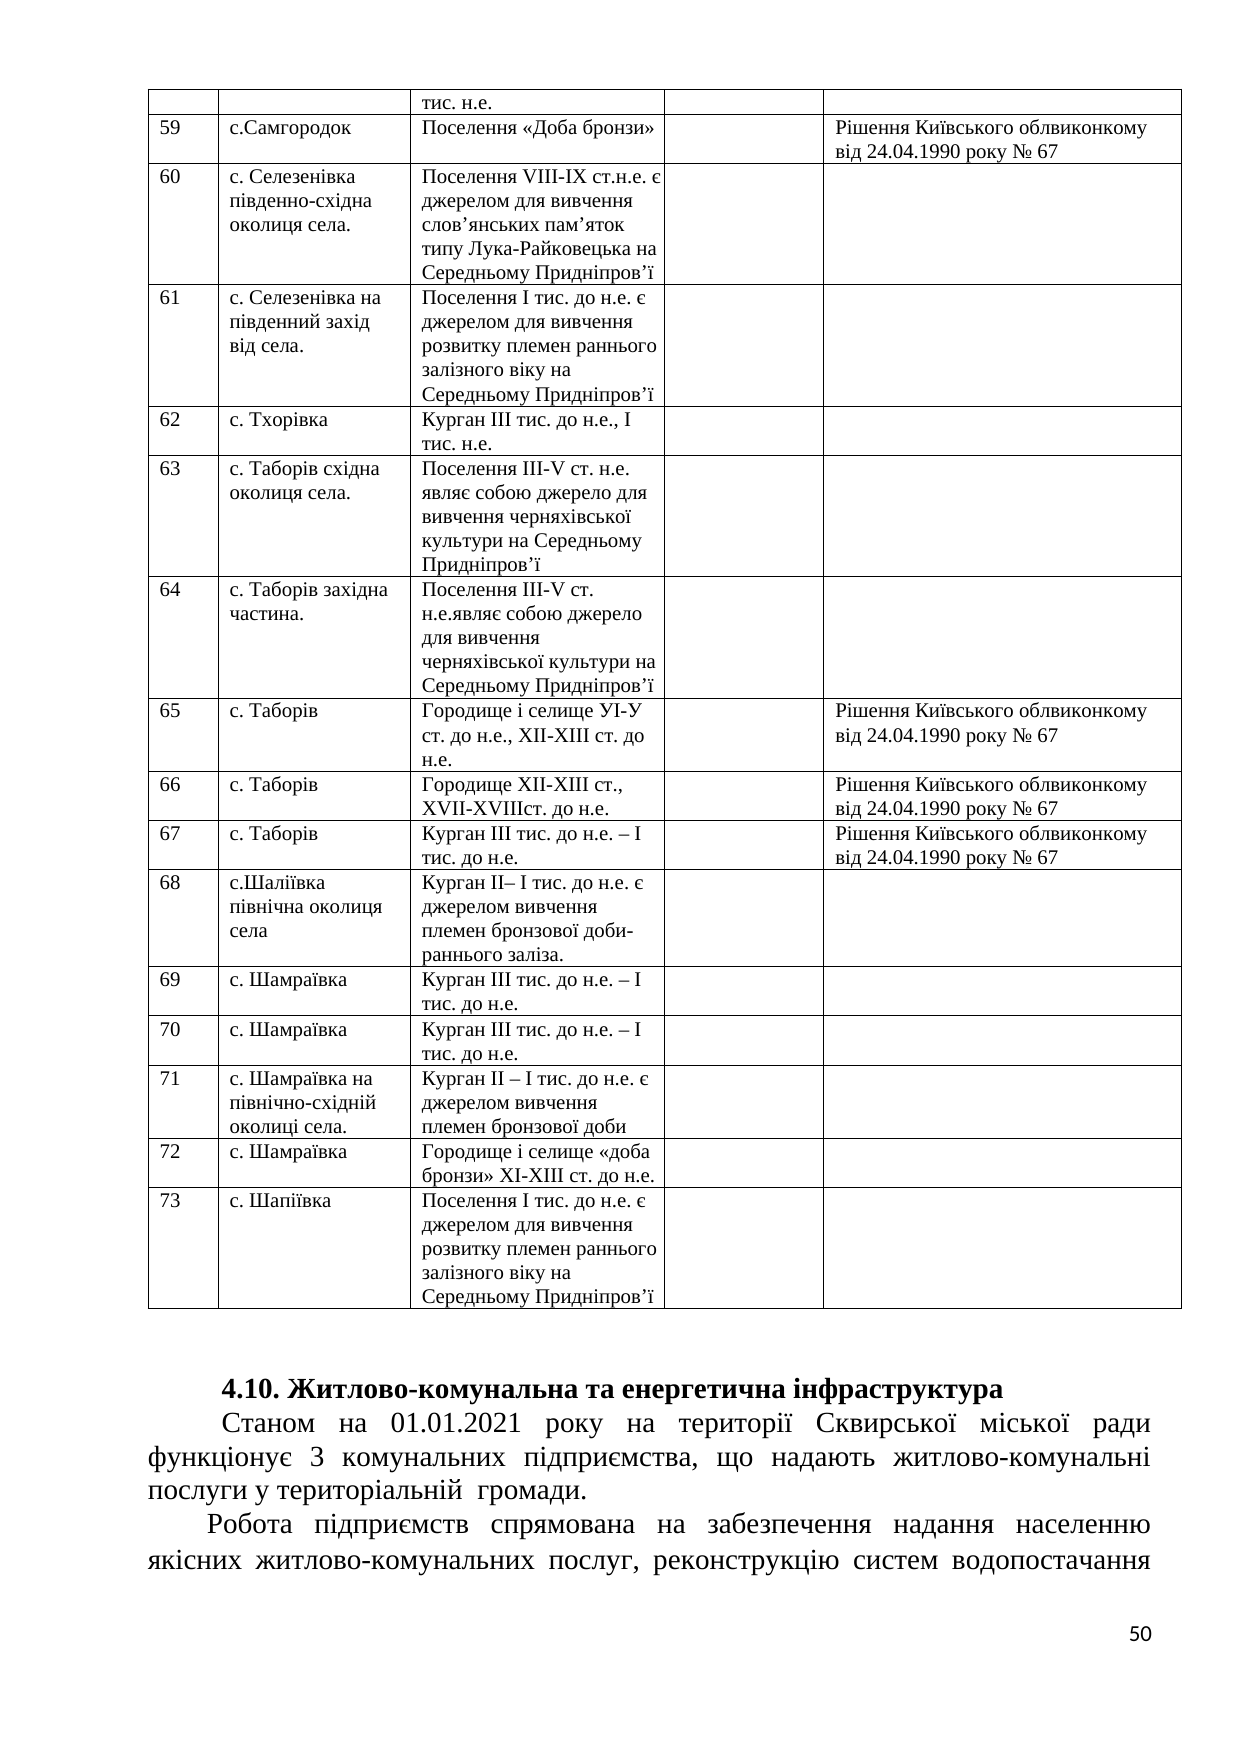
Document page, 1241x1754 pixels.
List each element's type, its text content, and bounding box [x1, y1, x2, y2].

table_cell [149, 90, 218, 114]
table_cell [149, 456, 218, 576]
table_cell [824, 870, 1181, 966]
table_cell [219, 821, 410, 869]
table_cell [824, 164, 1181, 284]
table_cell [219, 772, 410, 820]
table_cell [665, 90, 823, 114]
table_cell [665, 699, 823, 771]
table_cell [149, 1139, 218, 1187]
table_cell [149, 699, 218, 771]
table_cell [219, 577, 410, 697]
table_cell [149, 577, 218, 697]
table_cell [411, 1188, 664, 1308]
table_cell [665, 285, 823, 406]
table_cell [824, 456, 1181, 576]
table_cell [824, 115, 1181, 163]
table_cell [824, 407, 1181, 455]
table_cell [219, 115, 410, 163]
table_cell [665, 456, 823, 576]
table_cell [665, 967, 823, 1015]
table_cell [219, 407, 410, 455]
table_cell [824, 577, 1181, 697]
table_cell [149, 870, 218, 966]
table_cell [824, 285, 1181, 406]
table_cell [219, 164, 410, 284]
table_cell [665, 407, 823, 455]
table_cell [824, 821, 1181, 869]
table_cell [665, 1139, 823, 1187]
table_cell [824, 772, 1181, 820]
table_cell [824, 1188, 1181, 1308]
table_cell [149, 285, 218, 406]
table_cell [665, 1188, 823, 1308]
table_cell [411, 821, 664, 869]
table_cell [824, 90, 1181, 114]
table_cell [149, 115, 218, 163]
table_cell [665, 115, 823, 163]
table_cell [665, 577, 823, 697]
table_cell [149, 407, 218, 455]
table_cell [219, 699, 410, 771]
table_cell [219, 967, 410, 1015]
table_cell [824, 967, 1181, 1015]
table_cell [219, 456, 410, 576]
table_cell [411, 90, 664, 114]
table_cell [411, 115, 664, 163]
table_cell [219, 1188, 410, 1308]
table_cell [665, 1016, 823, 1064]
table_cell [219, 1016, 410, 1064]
text Станом на 01.01.2021 року на території Сквирської міської ради функціонує 3 комунальних підприємства, що надають житлово-комунальні послуги у територіальній громади. [148, 1405, 1152, 1506]
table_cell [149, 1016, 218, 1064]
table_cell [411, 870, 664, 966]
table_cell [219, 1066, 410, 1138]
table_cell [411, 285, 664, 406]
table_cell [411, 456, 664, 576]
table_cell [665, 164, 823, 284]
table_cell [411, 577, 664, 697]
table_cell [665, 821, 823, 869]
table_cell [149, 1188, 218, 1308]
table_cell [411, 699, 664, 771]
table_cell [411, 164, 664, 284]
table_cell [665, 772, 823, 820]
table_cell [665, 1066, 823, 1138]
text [148, 1506, 1152, 1576]
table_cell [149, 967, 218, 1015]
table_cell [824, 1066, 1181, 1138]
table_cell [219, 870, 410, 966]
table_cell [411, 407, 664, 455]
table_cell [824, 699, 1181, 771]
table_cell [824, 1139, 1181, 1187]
text 4.10. Житлово-комунальна та енергетична інфраструктура [148, 1372, 1152, 1405]
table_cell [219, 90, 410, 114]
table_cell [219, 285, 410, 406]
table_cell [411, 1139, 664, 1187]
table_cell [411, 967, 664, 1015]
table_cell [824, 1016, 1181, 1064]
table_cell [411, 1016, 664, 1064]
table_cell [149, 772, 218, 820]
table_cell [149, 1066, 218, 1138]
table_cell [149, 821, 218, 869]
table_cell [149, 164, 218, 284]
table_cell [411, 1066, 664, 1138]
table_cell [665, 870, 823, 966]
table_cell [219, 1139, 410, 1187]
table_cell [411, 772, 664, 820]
